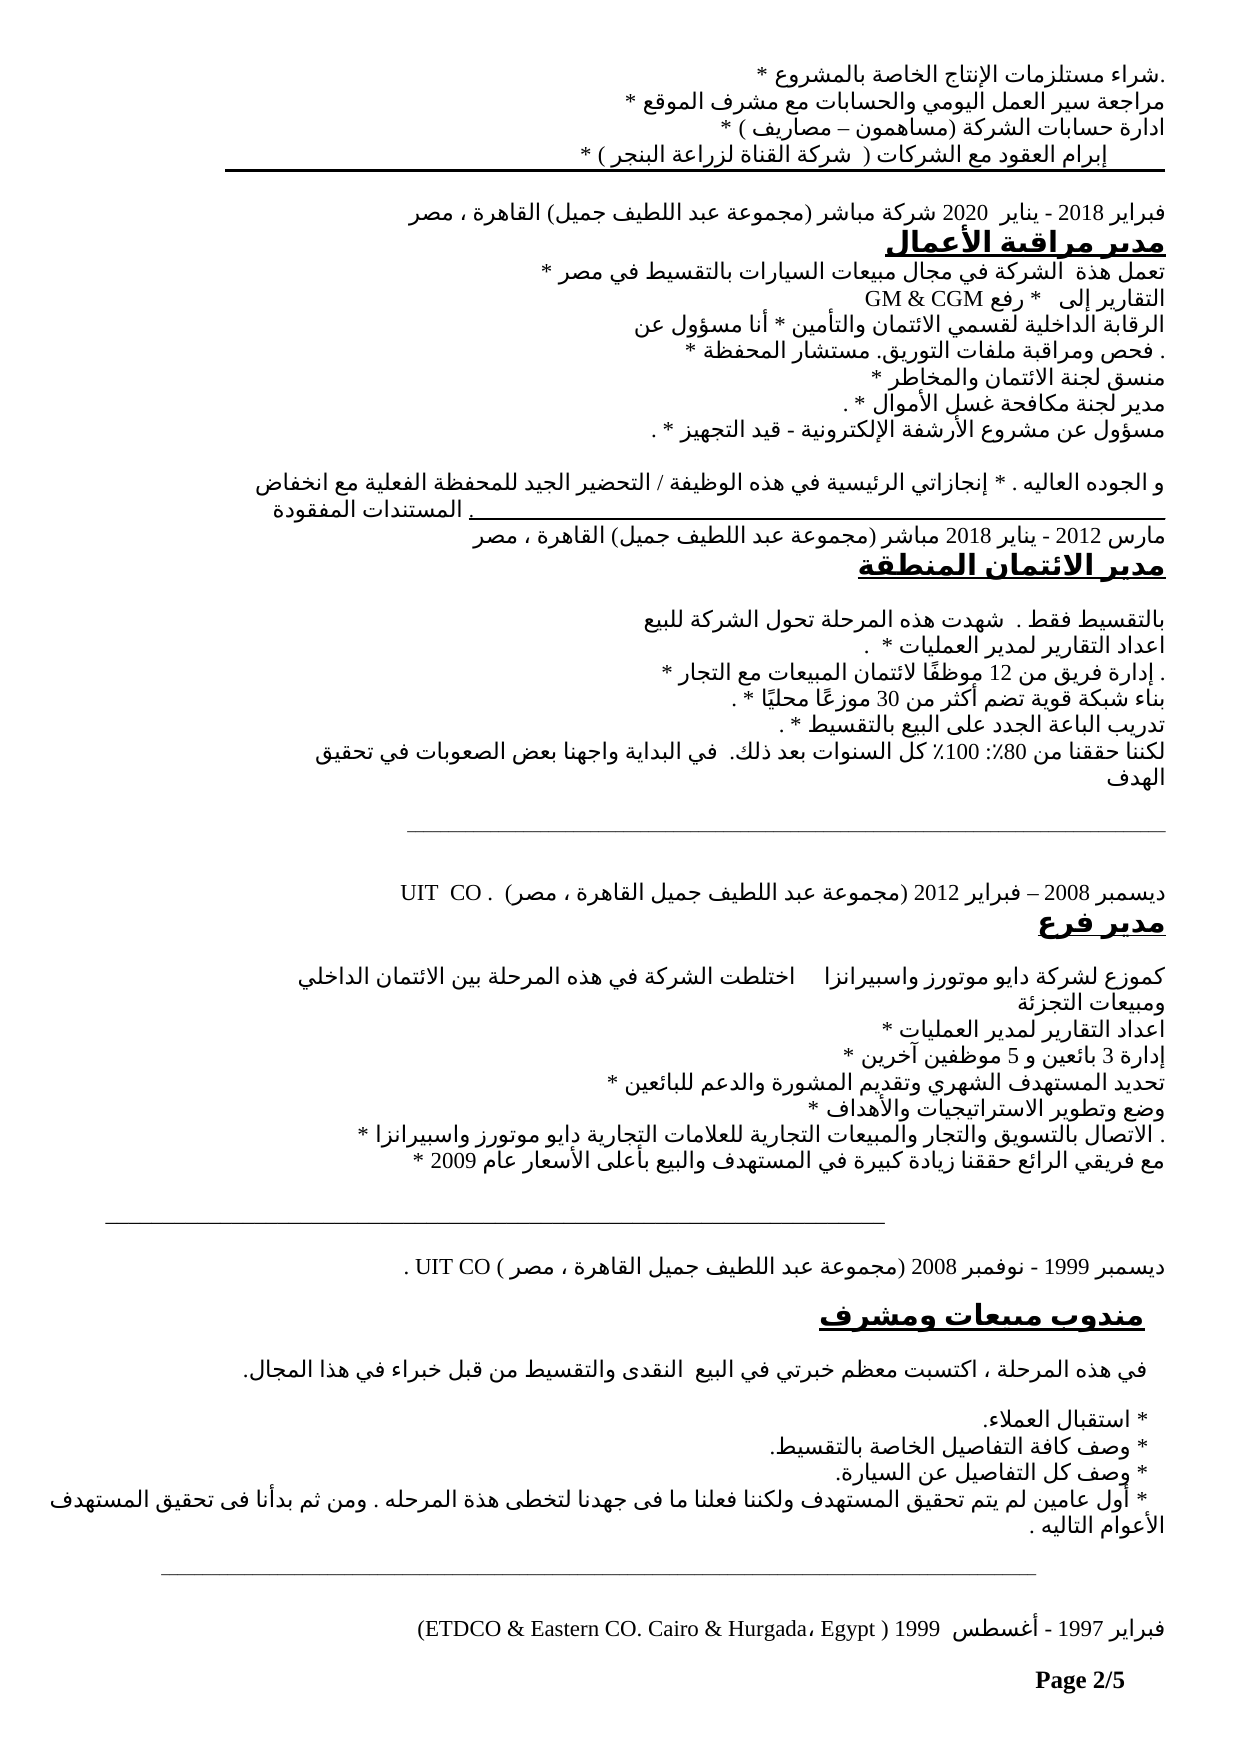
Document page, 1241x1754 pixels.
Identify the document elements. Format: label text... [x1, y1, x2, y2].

text مدير فرع [0, 906, 1165, 939]
text مندوب مبيعات ومشرف [0, 1298, 1165, 1332]
text ديسمبر 1999 - نوفمبر 2008 (مجموعة عبد اللطيف جميل القاهرة ، مصر ) UIT CO . [0, 1253, 1165, 1279]
text UIT CO . (ديسمبر 2008 – فبراير 2012 (مجموعة عبد اللطيف جميل القاهرة ، مصر [0, 879, 1165, 906]
text * إبرام العقود مع الشركات ( شركة القناة لزراعة البنجر ) [225, 141, 1165, 169]
text لكننا حققنا من 80٪: 100٪ كل السنوات بعد ذلك. في البداية واجهنا بعض الصعوبات في تحقيق الهدف [0, 738, 1165, 790]
text ____________________________________________________________________ [0, 1200, 1165, 1227]
text . * تدريب الباعة الجدد على البيع بالتقسيط [0, 711, 1165, 738]
text . * مسؤول عن مشروع الأرشفة الإلكترونية - قيد التجهيز [225, 417, 1165, 443]
text * تعمل هذة الشركة في مجال مبيعات السيارات بالتقسيط في مصر [225, 258, 1165, 285]
text فبراير 1997 - أغسطس 1999 ( ETDCO & Eastern CO. Cairo & Hurgada، Egypt) [0, 1615, 1165, 1641]
text بالتقسيط فقط . شهدت هذه المرحلة تحول الشركة للبيع [0, 606, 1165, 632]
text * تحديد المستهدف الشهري وتقديم المشورة والدعم للبائعين [0, 1068, 1165, 1095]
text مدير مراقبة الأعمال [225, 225, 1165, 258]
text * مع فريقي الرائع حققنا زيادة كبيرة في المستهدف والبيع بأعلى الأسعار عام 2009 [0, 1148, 1165, 1174]
text GM & CGM التقارير إلى * رفع [225, 285, 1165, 311]
text * وصف كل التفاصيل عن السيارة. [0, 1459, 1165, 1486]
text كموزع لشركة دايو موتورز واسبيرانزا اختلطت الشركة في هذه المرحلة بين الائتمان الداخلي ومبيعات التجزئة [0, 963, 1165, 1016]
text و الجوده العاليه . * إنجازاتي الرئيسية في هذه الوظيفة / التحضير الجيد للمحفظة الفعلية مع انخفاض المستندات المفقودة .___________________________________________________________________________________ [225, 469, 1165, 522]
text * الاتصال بالتسويق والتجار والمبيعات التجارية للعلامات التجارية دايو موتورز واسبيرانزا . [0, 1121, 1165, 1148]
text مدير الائتمان المنطقة [0, 548, 1165, 582]
text * وصف كافة التفاصيل الخاصة بالتقسيط. [0, 1433, 1165, 1459]
text ___________________________________________________________________________________________ [0, 814, 1165, 834]
text . * اعداد التقارير لمدير العمليات [0, 632, 1165, 659]
text . * بناء شبكة قوية تضم أكثر من 30 موزعًا محليًا [0, 685, 1165, 711]
text * وضع وتطوير الاستراتيجيات والأهداف [0, 1095, 1165, 1121]
text * أول عامين لم يتم تحقيق المستهدف ولكننا فعلنا ما فى جهدنا لتخطى هذة المرحله . ومن ثم بدأنا فى تحقيق المستهدف الأعوام التاليه . [0, 1486, 1165, 1538]
text في هذه المرحلة ، اكتسبت معظم خبرتي في البيع النقدى والتقسيط من قبل خبراء في هذا المجال. [0, 1356, 1165, 1382]
text . * مدير لجنة مكافحة غسل الأموال [225, 390, 1165, 417]
text * فحص ومراقبة ملفات التوريق. مستشار المحفظة . [225, 337, 1165, 364]
text * إدارة فريق من 12 موظفًا لائتمان المبيعات مع التجار . [0, 659, 1165, 685]
text * شراء مستلزمات الإنتاج الخاصة بالمشروع. [225, 62, 1165, 88]
text مارس 2012 - يناير 2018 مباشر (مجموعة عبد اللطيف جميل) القاهرة ، مصر [0, 522, 1165, 548]
text * منسق لجنة الائتمان والمخاطر [225, 364, 1165, 390]
text * إدارة 3 بائعين و 5 موظفين آخرين [0, 1042, 1165, 1068]
text فبراير 2018 - يناير 2020 شركة مباشر (مجموعة عبد اللطيف جميل) القاهرة ، مصر [225, 198, 1165, 225]
text الرقابة الداخلية لقسمي الائتمان والتأمين * أنا مسؤول عن [225, 311, 1165, 337]
text * استقبال العملاء. [0, 1407, 1165, 1433]
text * اعداد التقارير لمدير العمليات [0, 1016, 1165, 1042]
text * ادارة حسابات الشركة (مساهمون – مصاريف ) [225, 114, 1165, 141]
text _________________________________________________________________________________________________________ [0, 1557, 1165, 1577]
text * مراجعة سير العمل اليومي والحسابات مع مشرف الموقع [225, 88, 1165, 114]
